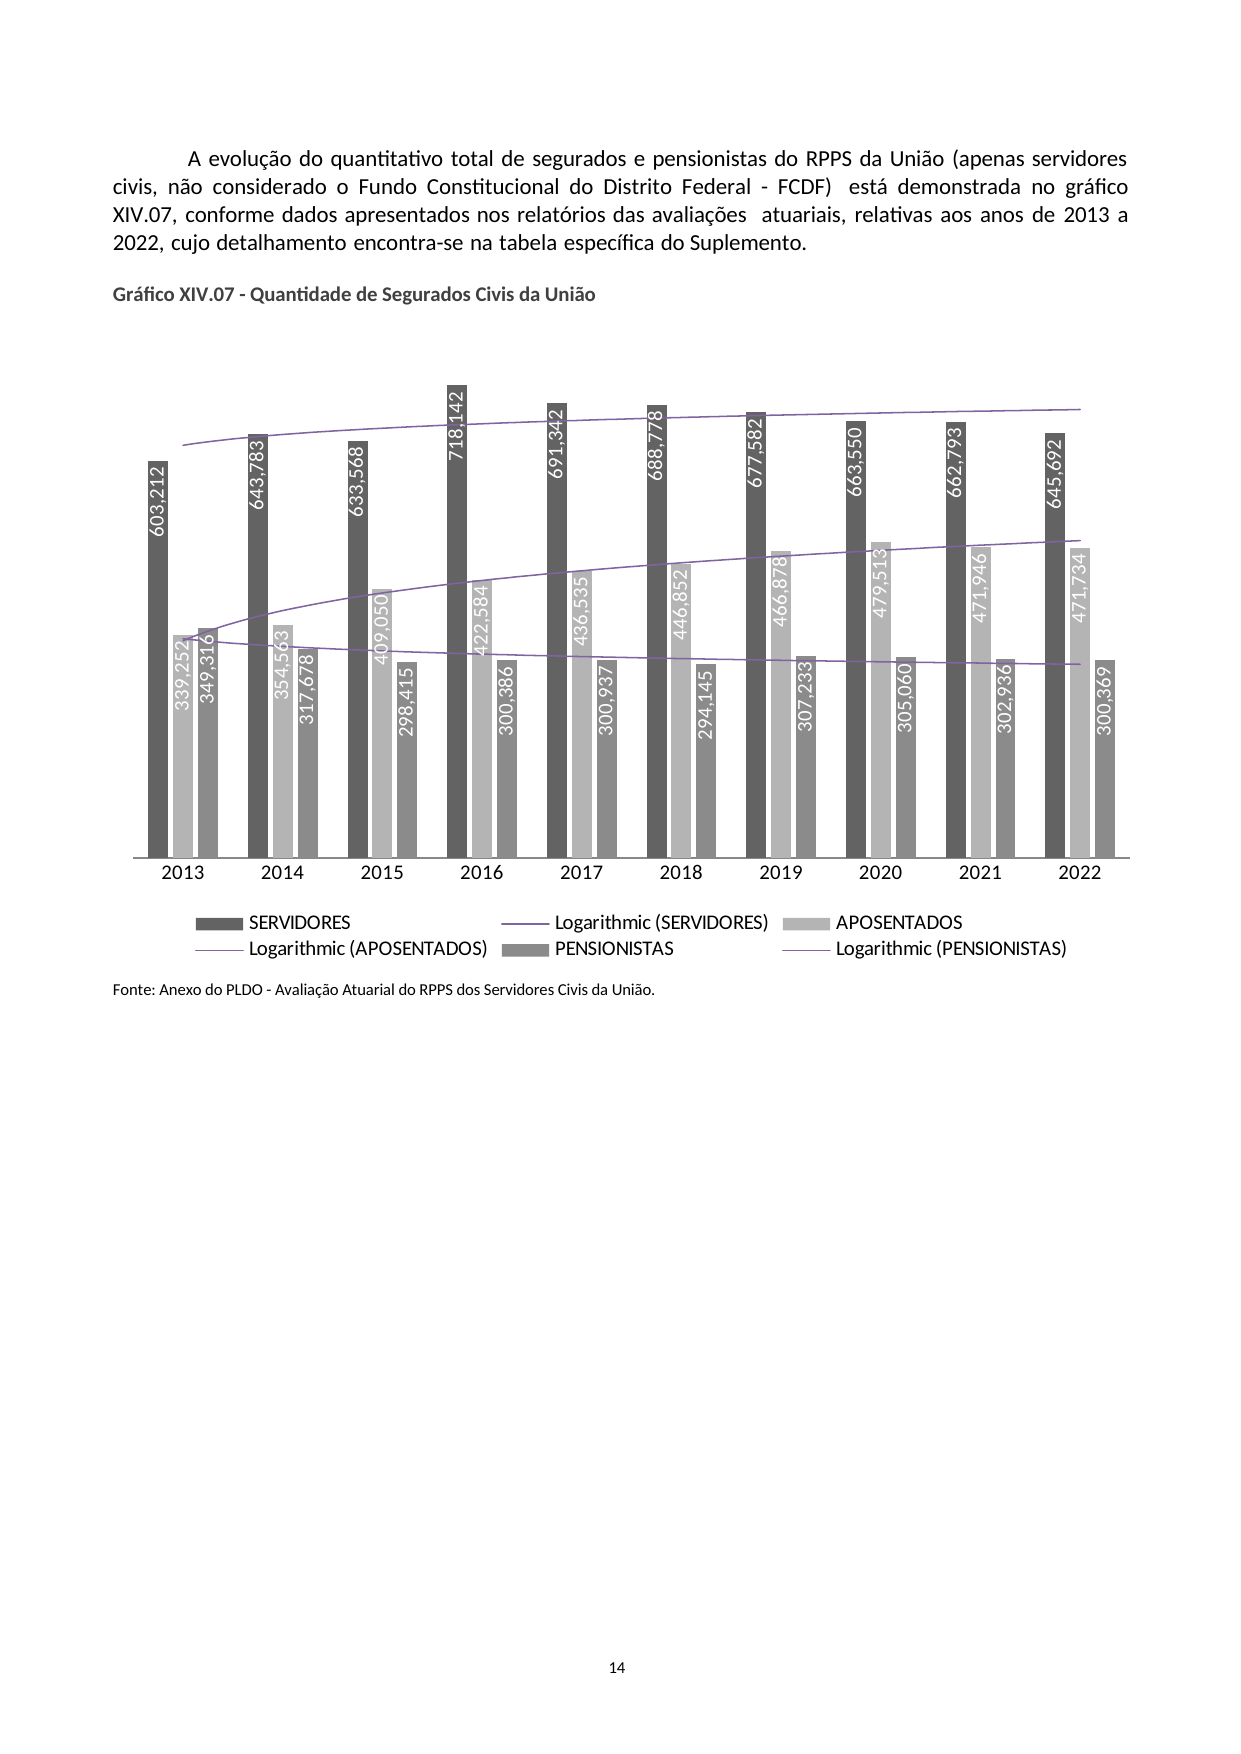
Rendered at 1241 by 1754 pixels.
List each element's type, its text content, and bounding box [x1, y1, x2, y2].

text A evolução do quantitativo total de segurados e pensionistas do RPPS da União (apenas servidores civis, não considerado o Fundo Constitucional do Distrito Federal - FCDF) está demonstrada no gráfico XIV.07, conforme dados apresentados nos relatórios das avaliações atuariais, relativas aos anos de 2013 a 2022, cujo detalhamento encontra-se na tabela específica do Suplemento. [113, 144, 1128, 256]
text Fonte: Anexo do PLDO - Avaliação Atuarial do RPPS dos Servidores Civis da União. [113, 979, 1140, 999]
text Gráfico XIV.07 - Quantidade de Segurados Civis da União [113, 281, 1140, 306]
